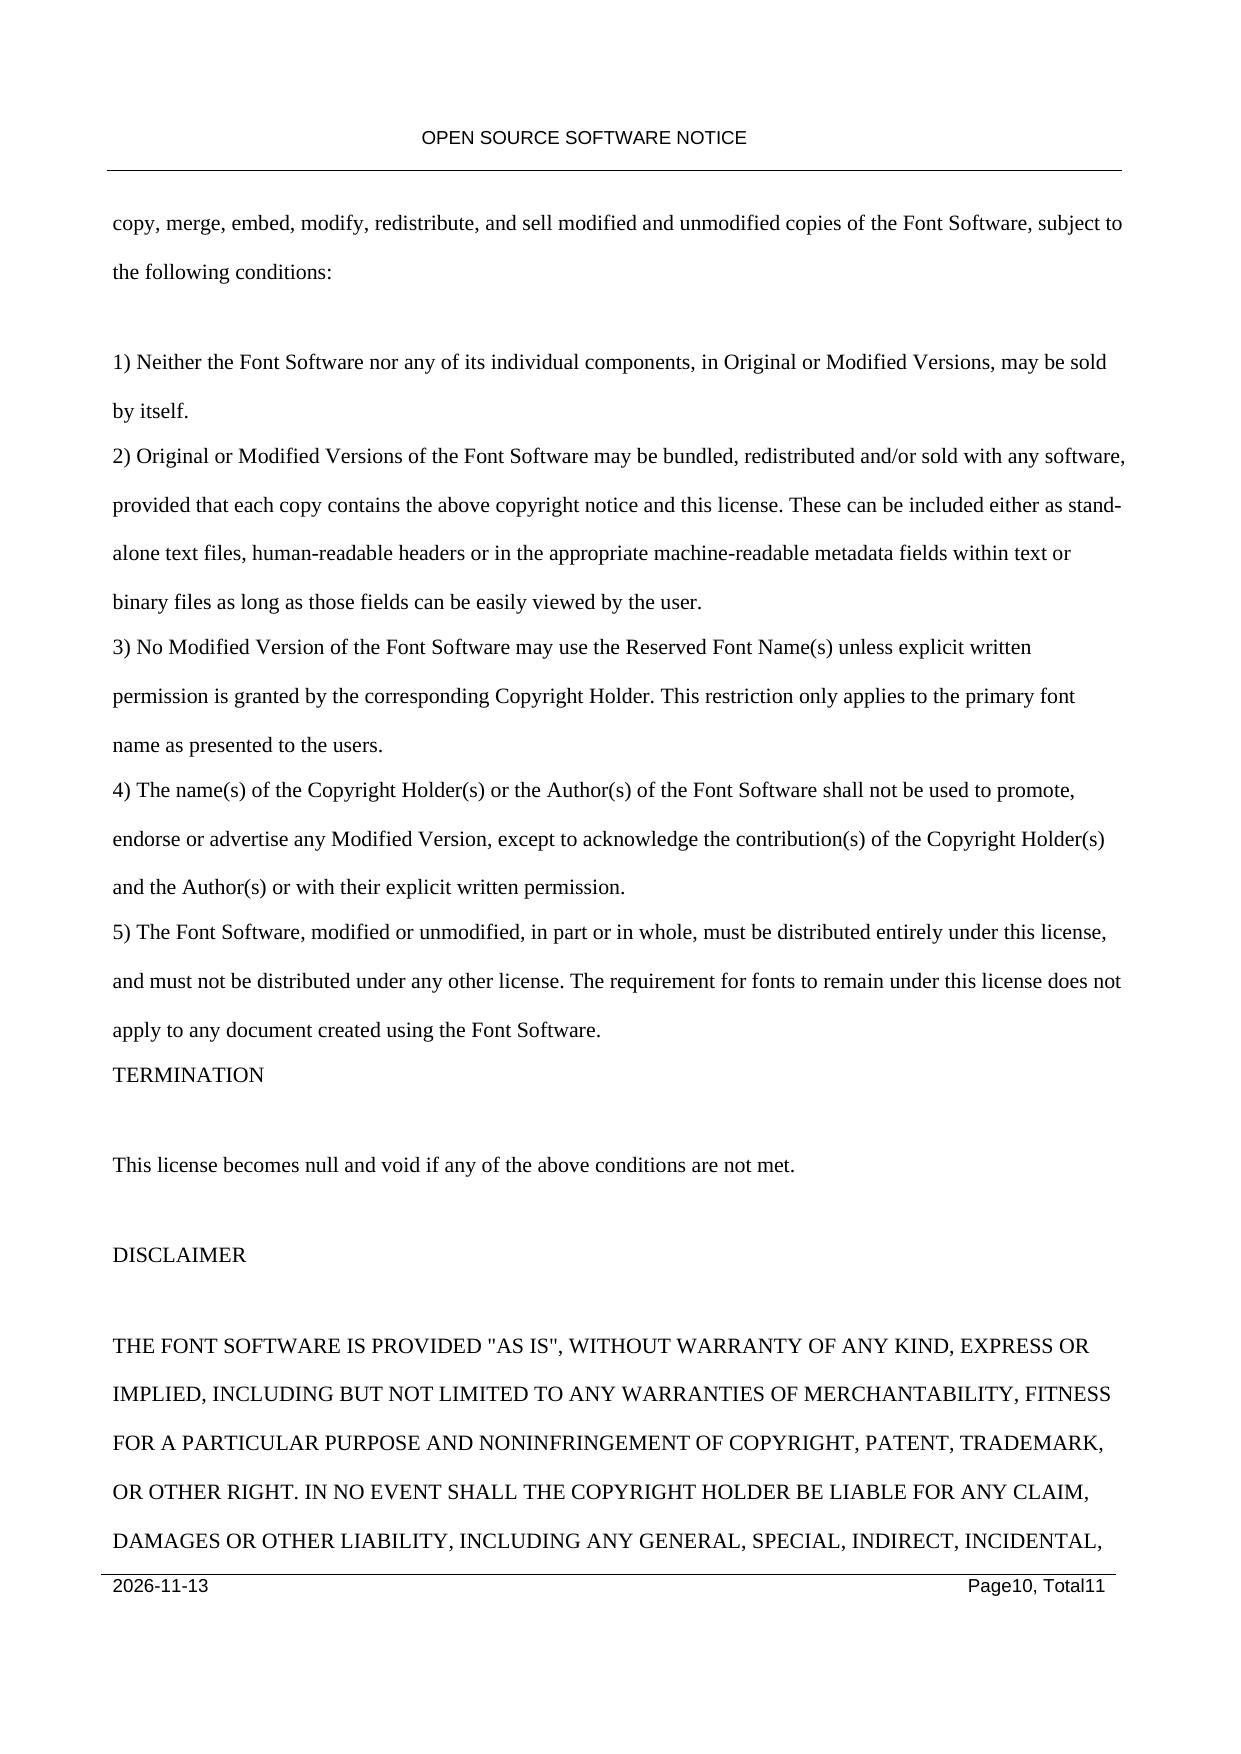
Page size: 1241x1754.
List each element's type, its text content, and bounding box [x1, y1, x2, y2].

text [112, 1329, 1128, 1556]
text 5) The Font Software, modified or unmodified, in part or in whole, must be distributed entirely under this license, and must not be distributed under any other license. The requirement for fonts to remain under this license does not apply to any document created using the Font Software. [112, 916, 1128, 1046]
text 1) Neither the Font Software nor any of its individual components, in Original or Modified Versions, may be sold by itself. [112, 345, 1128, 427]
text DISCLAIMER [112, 1239, 1128, 1271]
text 4) The name(s) of the Copyright Holder(s) or the Author(s) of the Font Software shall not be used to promote, endorse or advertise any Modified Version, except to acknowledge the contribution(s) of the Copyright Holder(s) and the Author(s) or with their explicit written permission. [112, 773, 1128, 903]
text 3) No Modified Version of the Font Software may use the Reserved Font Name(s) unless explicit written permission is granted by the corresponding Copyright Holder. This restriction only applies to the primary font name as presented to the users. [112, 631, 1128, 761]
text 2) Original or Modified Versions of the Font Software may be bundled, redistributed and/or sold with any software, provided that each copy contains the above copyright notice and this license. These can be included either as stand-alone text files, human-readable headers or in the appropriate machine-readable metadata fields within text or binary files as long as those fields can be easily viewed by the user. [112, 439, 1128, 618]
text This license becomes null and void if any of the above conditions are not met. [112, 1148, 1128, 1181]
text TERMINATION [112, 1058, 1128, 1091]
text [112, 206, 1128, 288]
